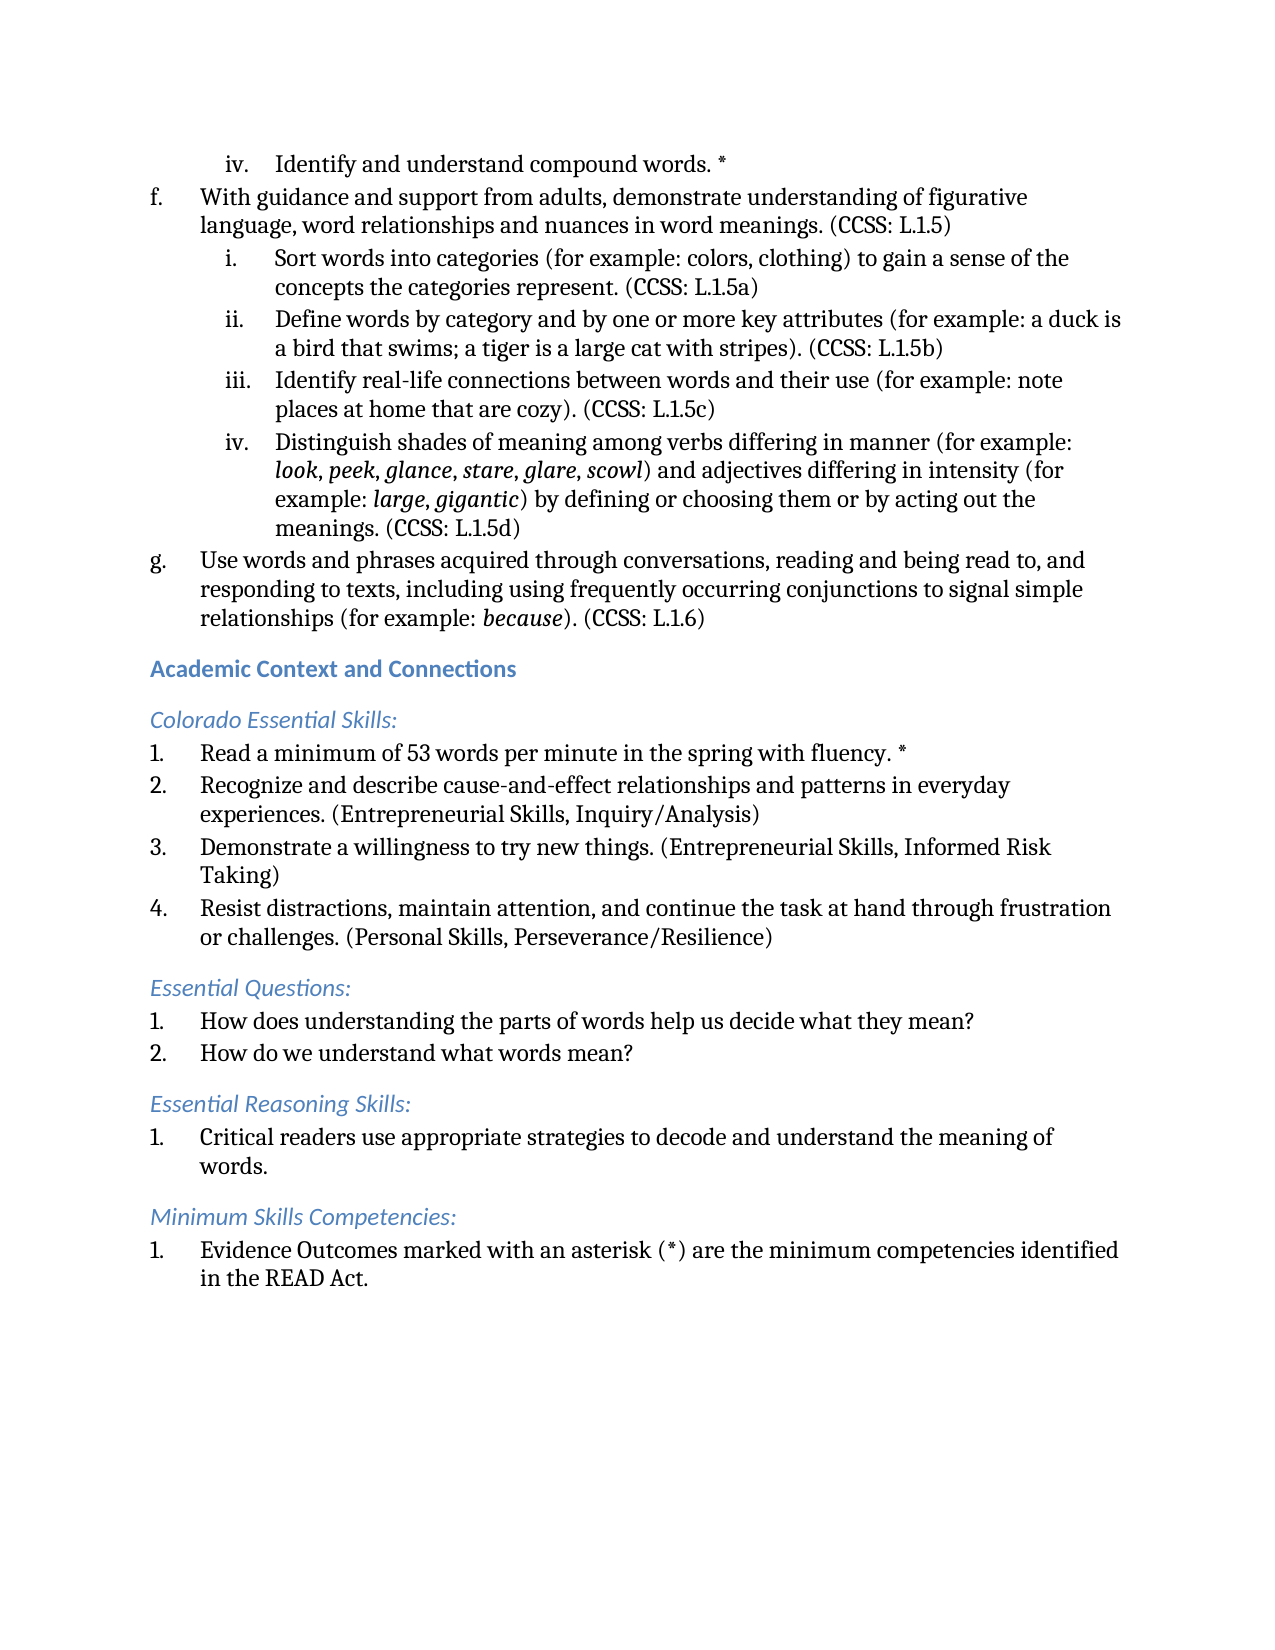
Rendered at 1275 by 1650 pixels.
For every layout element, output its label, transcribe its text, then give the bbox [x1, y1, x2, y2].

list Resist distractions, maintain attention, and continue the task at hand through frustration or challenges. (Personal Skills, Perseverance/Resilience) [150, 894, 1125, 951]
list Read a minimum of 53 words per minute in the spring with fluency. * [150, 739, 1125, 768]
list Identify real-life connections between words and their use (for example: note places at home that are cozy). (CCSS: L.1.5c) [225, 366, 1125, 424]
list With guidance and support from adults, demonstrate understanding of figurative language, word relationships and nuances in word meanings. (CCSS: L.1.5) [150, 182, 1125, 240]
list Sort words into categories (for example: colors, clothing) to gain a sense of the concepts the categories represent. (CCSS: L.1.5a) [225, 244, 1125, 301]
list How does understanding the parts of words help us decide what they mean? [150, 1007, 1125, 1035]
list Demonstrate a willingness to try new things. (Entrepreneurial Skills, Informed Risk Taking) [150, 833, 1125, 890]
subtitle Essential Questions: [150, 972, 1125, 1003]
list Recognize and describe cause-and-effect relationships and patterns in everyday experiences. (Entrepreneurial Skills, Inquiry/Analysis) [150, 771, 1125, 829]
subtitle Minimum Skills Competencies: [150, 1201, 1125, 1232]
list Identify and understand compound words. * [225, 150, 1125, 179]
list Distinguish shades of meaning among verbs differing in manner (for example: look, peek, glance, stare, glare, scowl) and adjectives differing in intensity (for example: large, gigantic) by defining or choosing them or by acting out the meanings. (CCSS: L.1.5d) [225, 427, 1125, 542]
subtitle Essential Reasoning Skills: [150, 1089, 1125, 1119]
subtitle Academic Context and Connections [150, 653, 1125, 684]
subtitle Colorado Essential Skills: [150, 705, 1125, 735]
list Evidence Outcomes marked with an asterisk (*) are the minimum competencies identified in the READ Act. [150, 1236, 1125, 1293]
list Define words by category and by one or more key attributes (for example: a duck is a bird that swims; a tiger is a large cat with stripes). (CCSS: L.1.5b) [225, 305, 1125, 362]
list Critical readers use appropriate strategies to decode and understand the meaning of words. [150, 1123, 1125, 1180]
list How do we understand what words mean? [150, 1039, 1125, 1068]
list Use words and phrases acquired through conversations, reading and being read to, and responding to texts, including using frequently occurring conjunctions to signal simple relationships (for example: because). (CCSS: L.1.6) [150, 546, 1125, 632]
